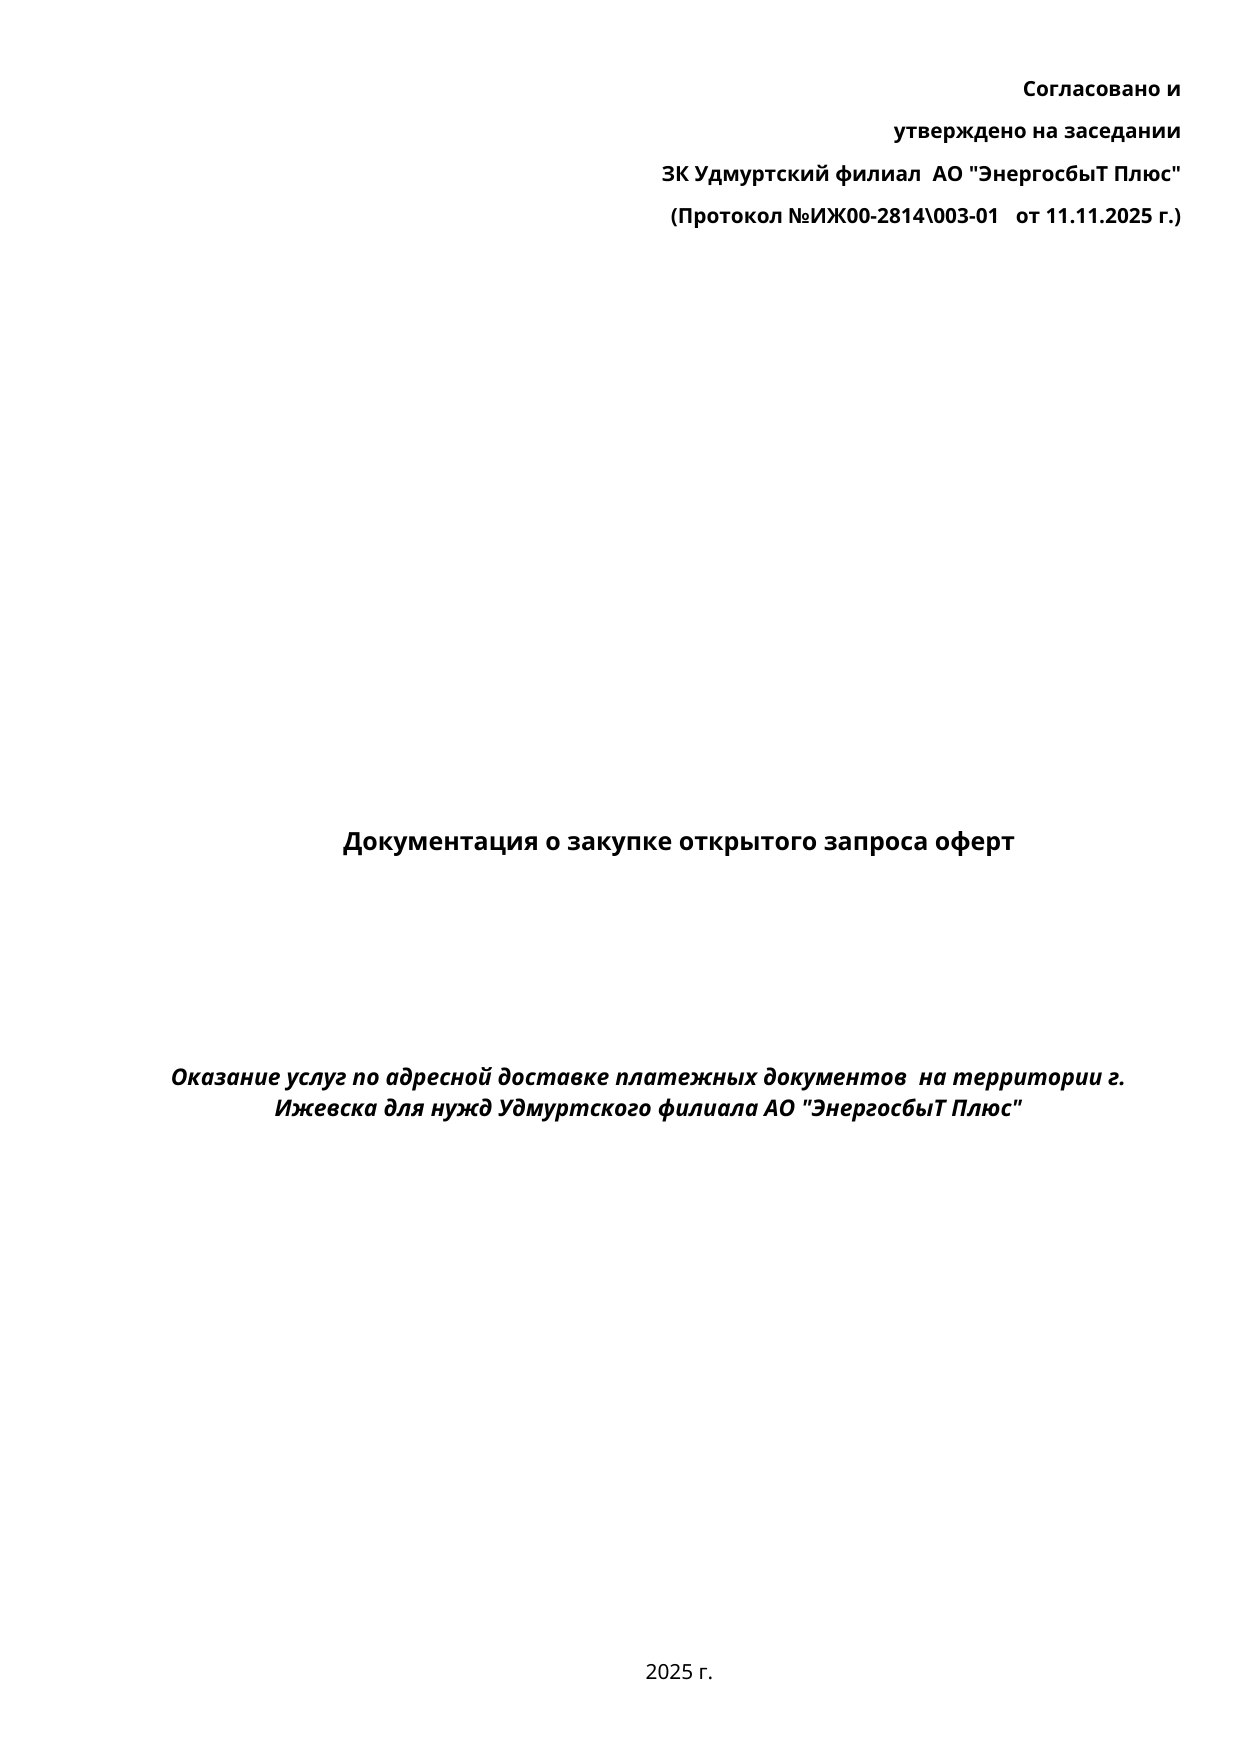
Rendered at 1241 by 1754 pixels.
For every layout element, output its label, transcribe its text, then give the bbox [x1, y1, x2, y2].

text 2025 г. [118, 1657, 1181, 1685]
text утверждено на заседании [474, 116, 1181, 145]
text ЗК Удмуртский филиал АО "ЭнергосбыТ Плюс" [474, 159, 1181, 187]
text Оказание услуг по адресной доставке платежных документов на территории г. Ижевска для нужд Удмуртского филиала АО "ЭнергосбыТ Плюс" [118, 1061, 1181, 1123]
text Согласовано и [474, 74, 1181, 102]
text (Протокол №ИЖ00-2814\003-01 от 11.11.2025 г.) [474, 202, 1181, 230]
text Документация о закупке открытого запроса оферт [118, 823, 1181, 857]
